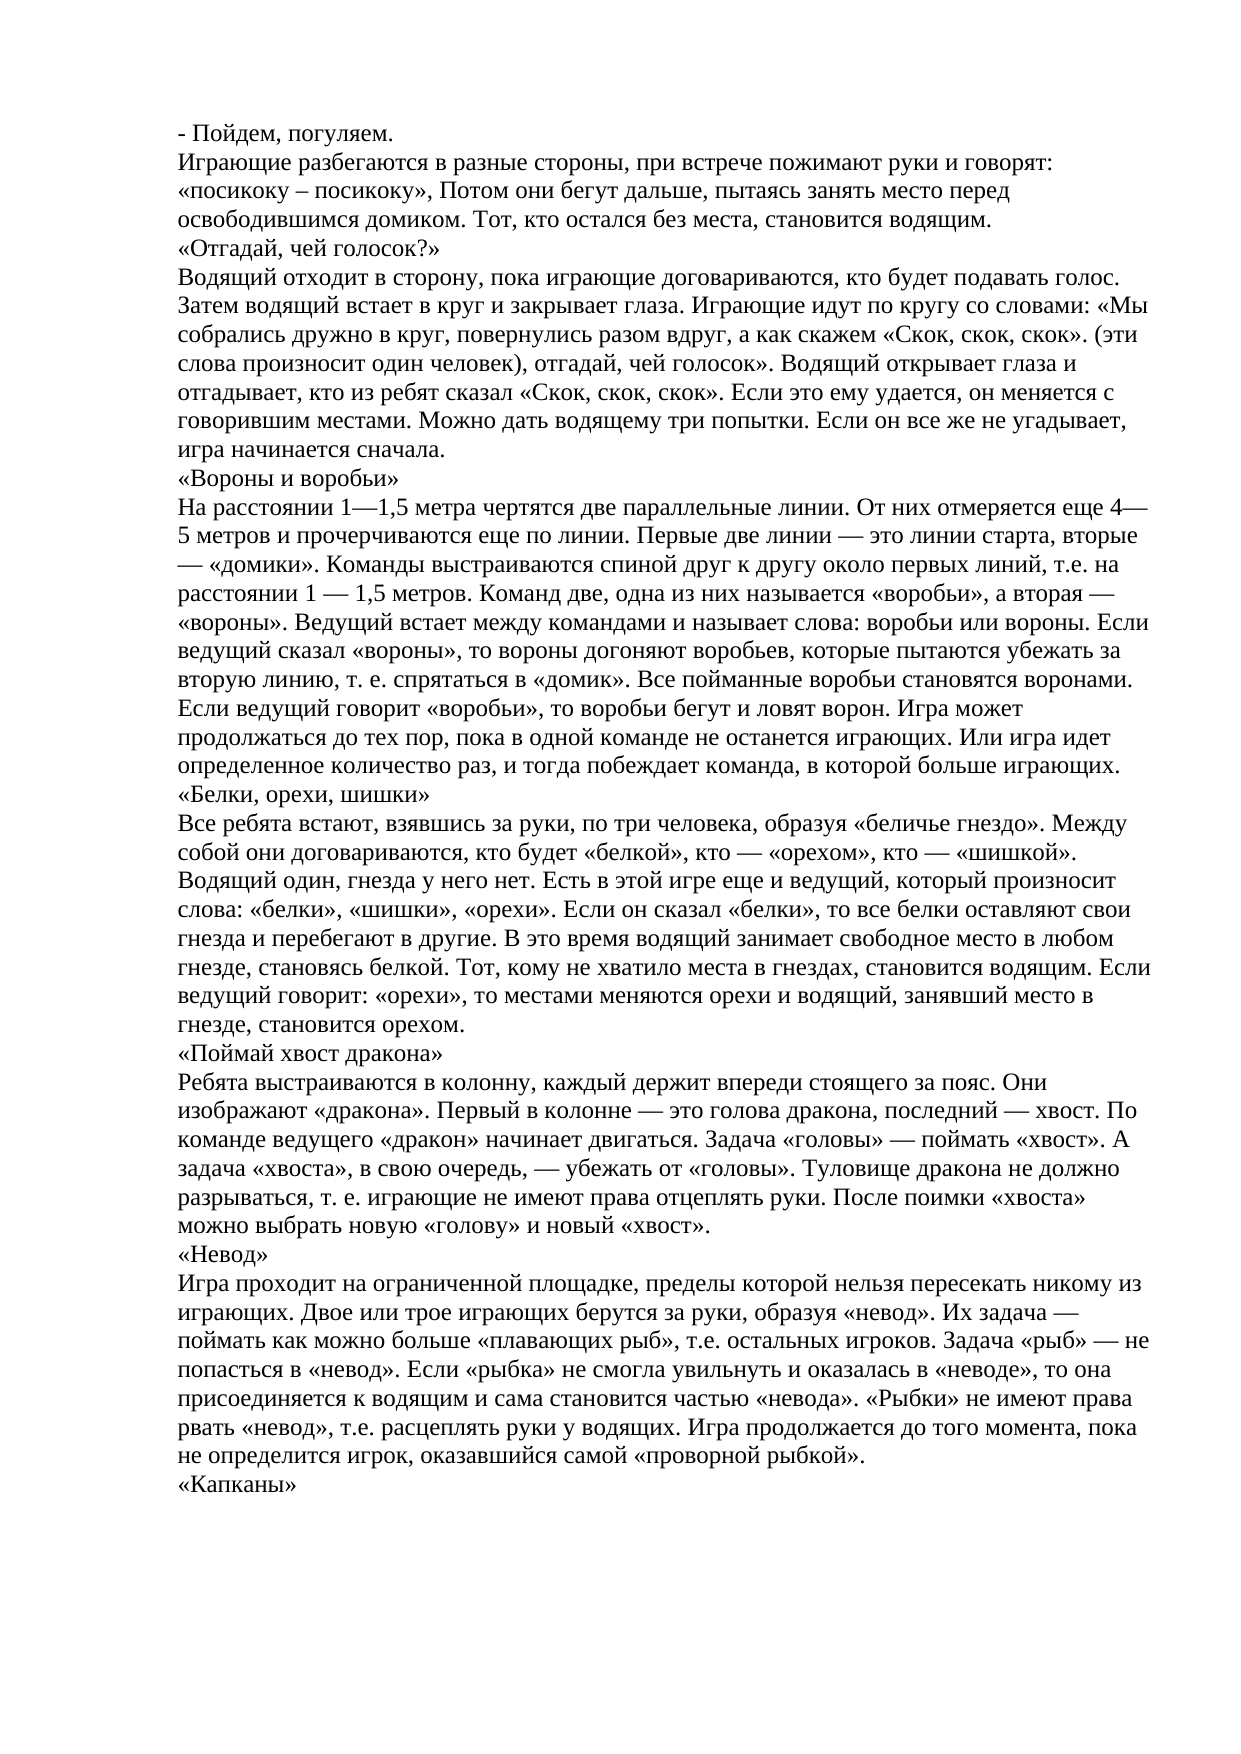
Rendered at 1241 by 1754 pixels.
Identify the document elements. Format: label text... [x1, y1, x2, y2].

subtitle Водящий отходит в сторону, пока играющие договариваются, кто будет подавать голос. Затем водящий встает в круг и закрывает глаза. Играющие идут по кругу со словами: «Мы собрались дружно в круг, повернулись разом вдруг, а как скажем «Скок, скок, скок». (эти слова произносит один человек), отгадай, чей голосок». Водящий открывает глаза и отгадывает, кто из ребят сказал «Скок, скок, скок». Если это ему удается, он меняется с говорившим местами. Можно дать водящему три попытки. Если он все же не угадывает, игра начинается сначала. [177, 262, 1152, 463]
subtitle «Белки, орехи, шишки» [177, 779, 1152, 808]
subtitle «Поймай хвост дракона» [177, 1038, 1152, 1067]
subtitle «Капканы» [177, 1469, 1152, 1498]
subtitle - Пойдем, погуляем. [177, 118, 1152, 147]
subtitle Играющие разбегаются в разные стороны, при встрече пожимают руки и говорят: «посикоку – посикоку», Потом они бегут дальше, пытаясь занять место перед освободившимся домиком. Тот, кто остался без места, становится водящим. [177, 147, 1152, 233]
subtitle «Невод» [177, 1239, 1152, 1268]
subtitle Все ребята встают, взявшись за руки, по три человека, образуя «беличье гнездо». Между собой они договариваются, кто будет «белкой», кто — «орехом», кто — «шишкой». Водящий один, гнезда у него нет. Есть в этой игре еще и ведущий, который произносит слова: «белки», «шишки», «орехи». Если он сказал «белки», то все белки оставляют свои гнезда и перебегают в другие. В это время водящий занимает свободное место в любом гнезде, становясь белкой. Тот, кому не хватило места в гнездах, становится водящим. Если ведущий говорит: «орехи», то местами меняются орехи и водящий, занявший место в гнезде, становится орехом. [177, 808, 1152, 1038]
subtitle На расстоянии 1—1,5 метра чертятся две параллельные линии. От них отмеряется еще 4—5 метров и прочерчиваются еще по линии. Первые две линии — это линии старта, вторые — «домики». Команды выстраиваются спиной друг к другу около первых линий, т.е. на расстоянии 1 — 1,5 метров. Команд две, одна из них называется «воробьи», а вторая — «вороны». Ведущий встает между командами и называет слова: воробьи или вороны. Если ведущий сказал «вороны», то вороны догоняют воробьев, которые пытаются убежать за вторую линию, т. е. спрятаться в «домик». Все пойманные воробьи становятся воронами. Если ведущий говорит «воробьи», то воробьи бегут и ловят ворон. Игра может продолжаться до тех пор, пока в одной команде не останется играющих. Или игра идет определенное количество раз, и тогда побеждает команда, в которой больше играющих. [177, 492, 1152, 779]
subtitle Игра проходит на ограниченной площадке, пределы которой нельзя пересекать никому из играющих. Двое или трое играющих берутся за руки, образуя «невод». Их задача — поймать как можно больше «плавающих рыб», т.е. остальных игроков. Задача «рыб» — не попасться в «невод». Если «рыбка» не смогла увильнуть и оказалась в «неводе», то она присоединяется к водящим и сама становится частью «невода». «Рыбки» не имеют права рвать «невод», т.е. расцеплять руки у водящих. Игра продолжается до того момента, пока не определится игрок, оказавшийся самой «проворной рыбкой». [177, 1268, 1152, 1469]
subtitle «Вороны и воробьи» [177, 463, 1152, 492]
subtitle Ребята выстраиваются в колонну, каждый держит впереди стоящего за пояс. Они изображают «дракона». Первый в колонне — это голова дракона, последний — хвост. По команде ведущего «дракон» начинает двигаться. Задача «головы» — поймать «хвост». А задача «хвоста», в свою очередь, — убежать от «головы». Туловище дракона не должно разрываться, т. е. играющие не имеют права отцеплять руки. После поимки «хвоста» можно выбрать новую «голову» и новый «хвост». [177, 1067, 1152, 1239]
subtitle «Отгадай, чей голосок?» [177, 233, 1152, 262]
